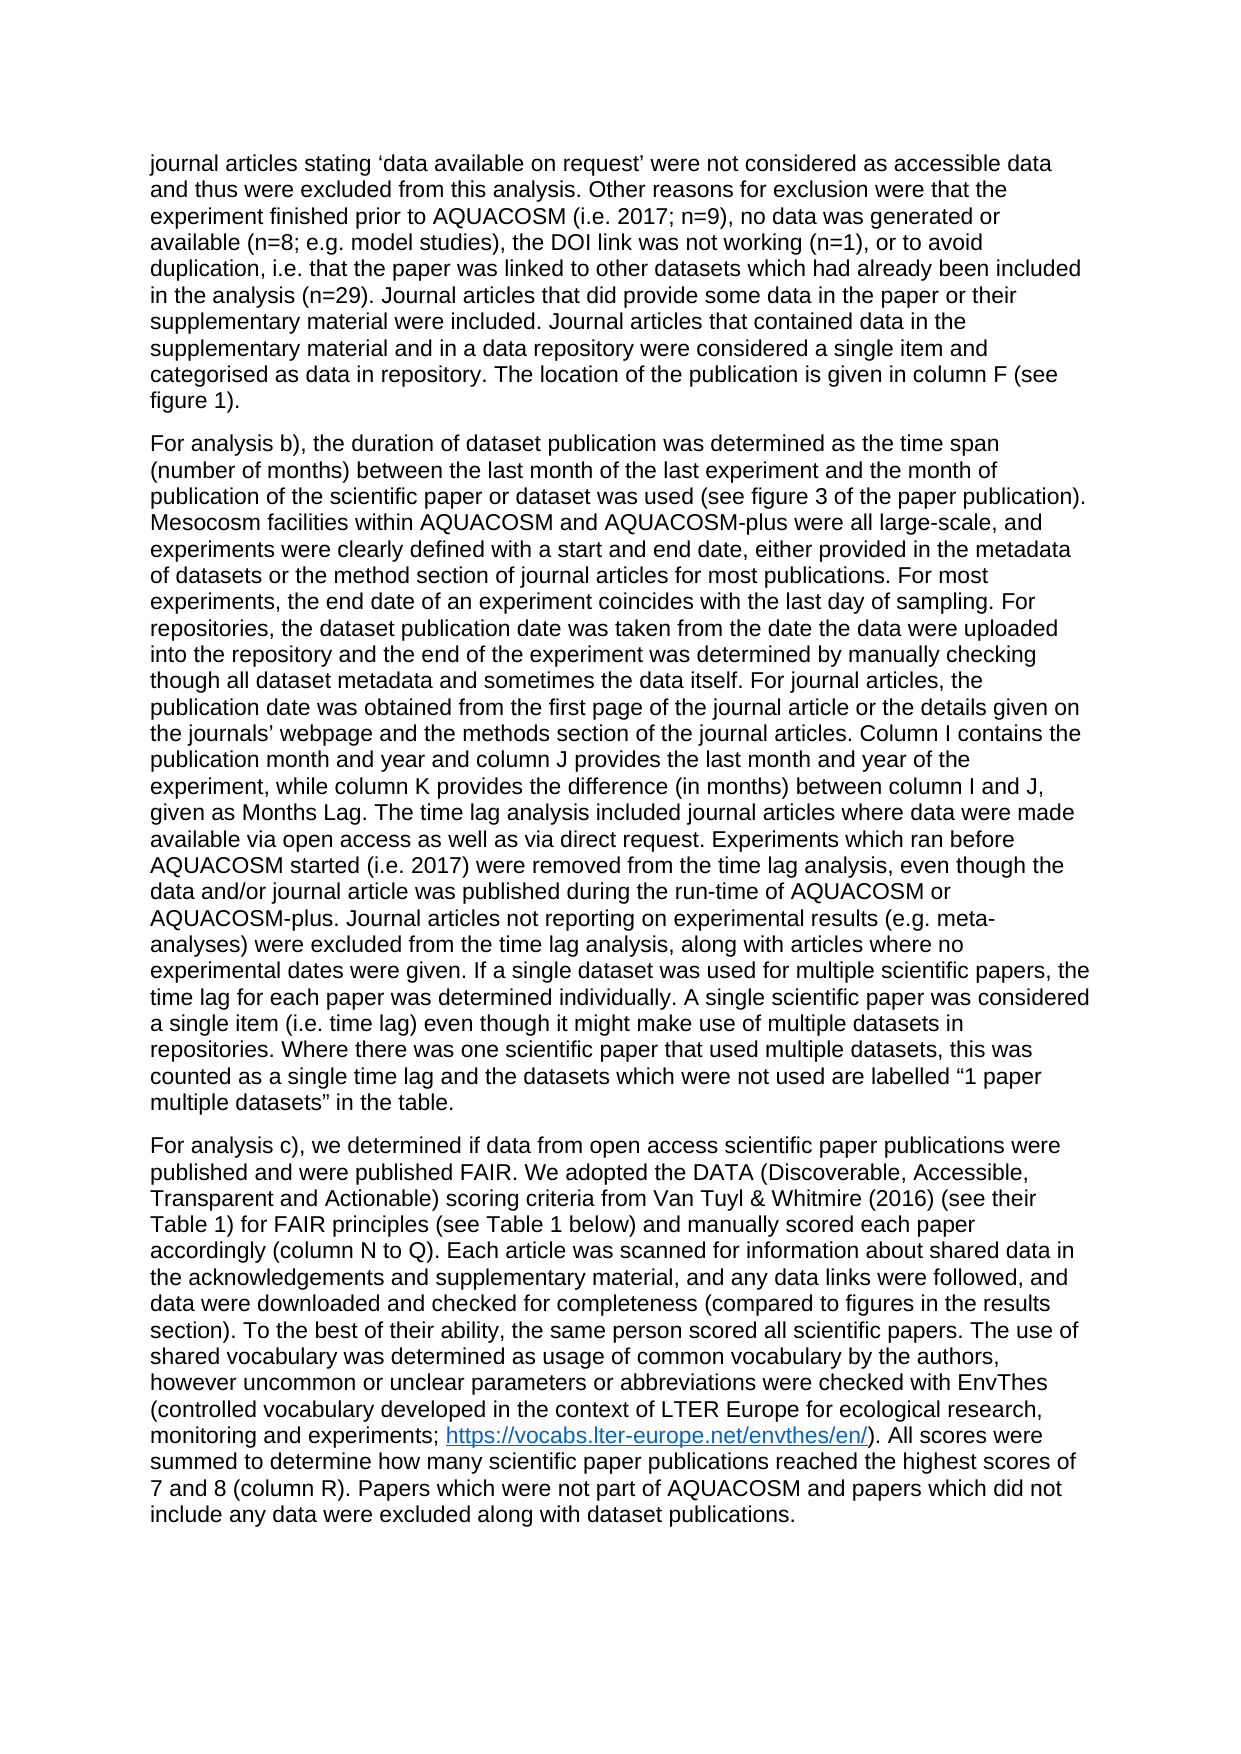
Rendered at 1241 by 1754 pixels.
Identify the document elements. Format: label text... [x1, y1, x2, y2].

text For analysis c), we determined if data from open access scientific paper publications were published and were published FAIR. We adopted the DATA (Discoverable, Accessible, Transparent and Actionable) scoring criteria from Van Tuyl & Whitmire (2016) (see their Table 1) for FAIR principles (see Table 1 below) and manually scored each paper accordingly (column N to Q). Each article was scanned for information about shared data in the acknowledgements and supplementary material, and any data links were followed, and data were downloaded and checked for completeness (compared to figures in the results section). To the best of their ability, the same person scored all scientific papers. The use of shared vocabulary was determined as usage of common vocabulary by the authors, however uncommon or unclear parameters or abbreviations were checked with EnvThes (controlled vocabulary developed in the context of LTER Europe for ecological research, monitoring and experiments; https://vocabs.lter-europe.net/envthes/en/). All scores were summed to determine how many scientific paper publications reached the highest scores of 7 and 8 (column R). Papers which were not part of AQUACOSM and papers which did not include any data were excluded along with dataset publications. [150, 1132, 1090, 1527]
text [150, 150, 1090, 413]
text For analysis b), the duration of dataset publication was determined as the time span (number of months) between the last month of the last experiment and the month of publication of the scientific paper or dataset was used (see figure 3 of the paper publication). Mesocosm facilities within AQUACOSM and AQUACOSM-plus were all large-scale, and experiments were clearly defined with a start and end date, either provided in the metadata of datasets or the method section of journal articles for most publications. For most experiments, the end date of an experiment coincides with the last day of sampling. For repositories, the dataset publication date was taken from the date the data were uploaded into the repository and the end of the experiment was determined by manually checking though all dataset metadata and sometimes the data itself. For journal articles, the publication date was obtained from the first page of the journal article or the details given on the journals’ webpage and the methods section of the journal articles. Column I contains the publication month and year and column J provides the last month and year of the experiment, while column K provides the difference (in months) between column I and J, given as Months Lag. The time lag analysis included journal articles where data were made available via open access as well as via direct request. Experiments which ran before AQUACOSM started (i.e. 2017) were removed from the time lag analysis, even though the data and/or journal article was published during the run-time of AQUACOSM or AQUACOSM-plus. Journal articles not reporting on experimental results (e.g. meta-analyses) were excluded from the time lag analysis, along with articles where no experimental dates were given. If a single dataset was used for multiple scientific papers, the time lag for each paper was determined individually. A single scientific paper was considered a single item (i.e. time lag) even though it might make use of multiple datasets in repositories. Where there was one scientific paper that used multiple datasets, this was counted as a single time lag and the datasets which were not used are labelled “1 paper multiple datasets” in the table. [150, 430, 1090, 1115]
